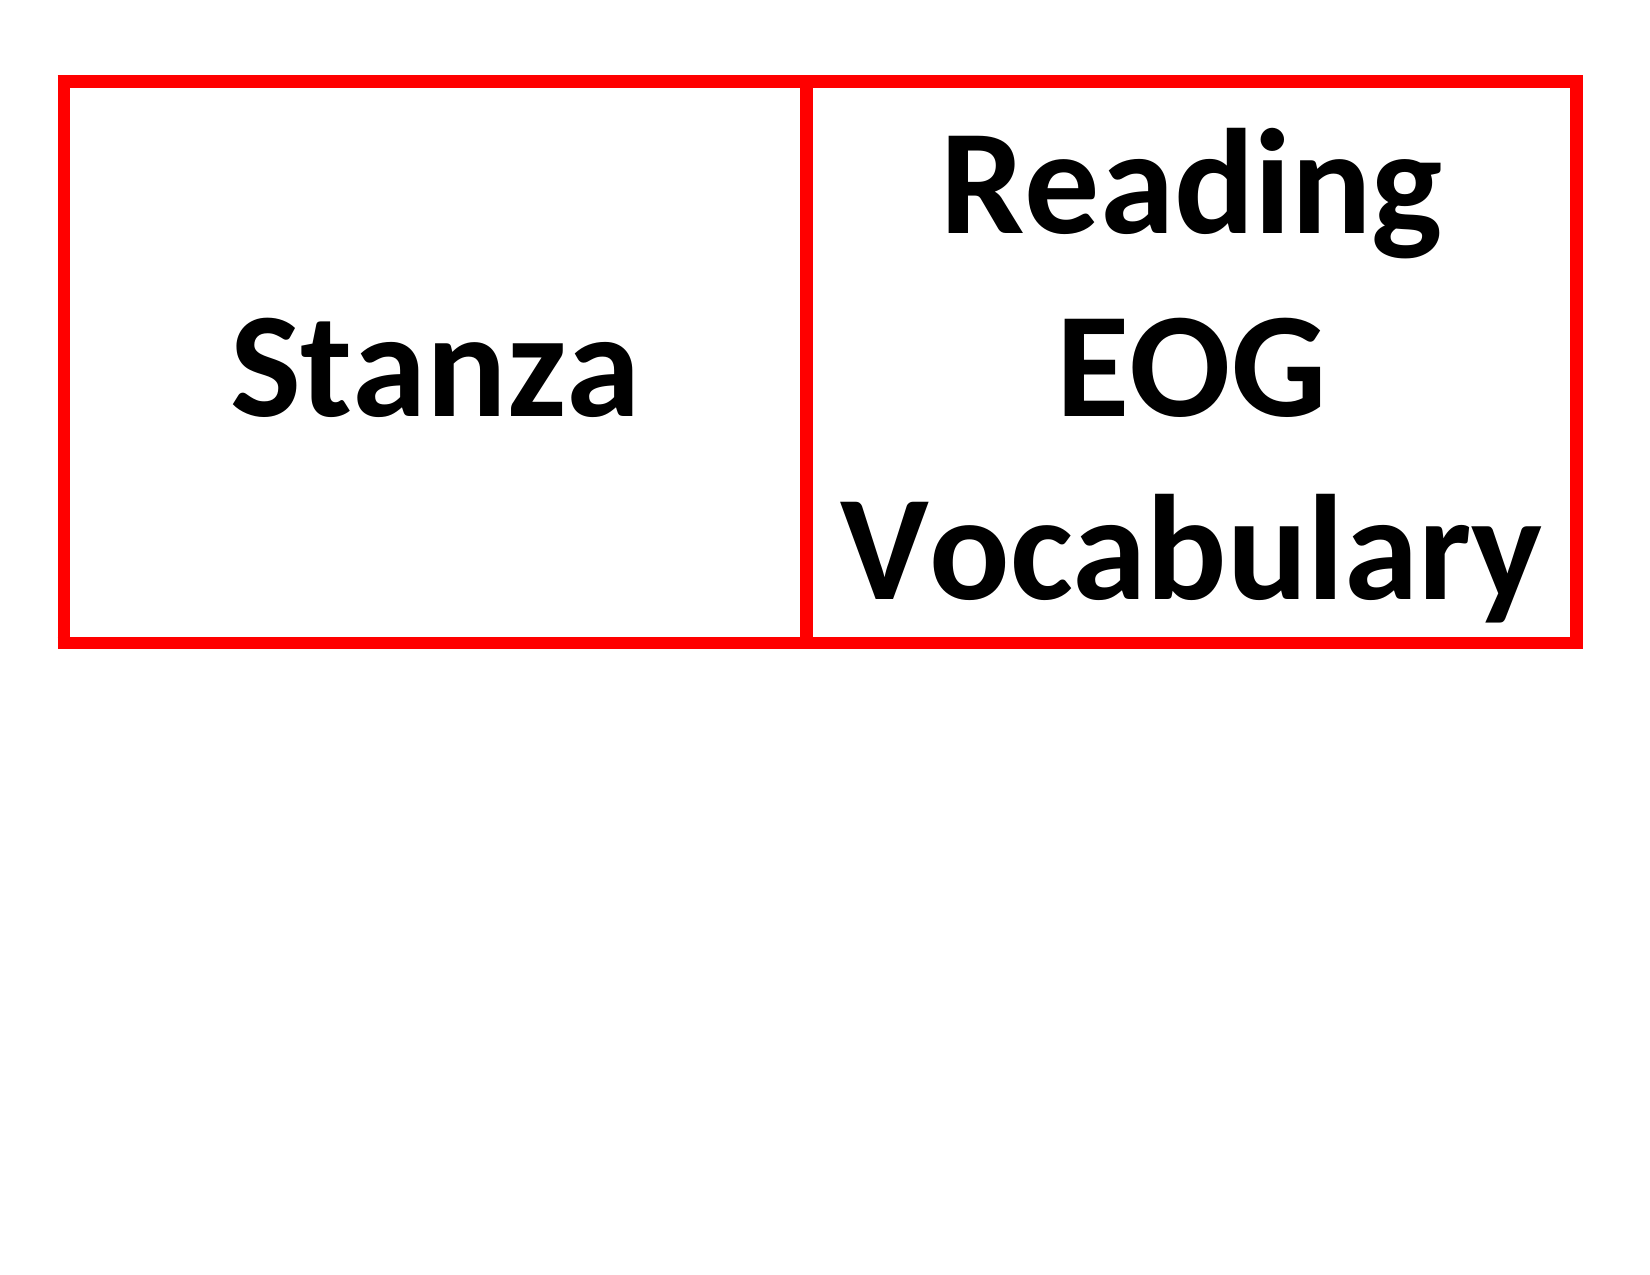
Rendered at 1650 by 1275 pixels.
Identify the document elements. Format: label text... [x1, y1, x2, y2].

table_cell Reading EOG Vocabulary [813, 88, 1570, 637]
table_cell Stanza [70, 88, 800, 637]
